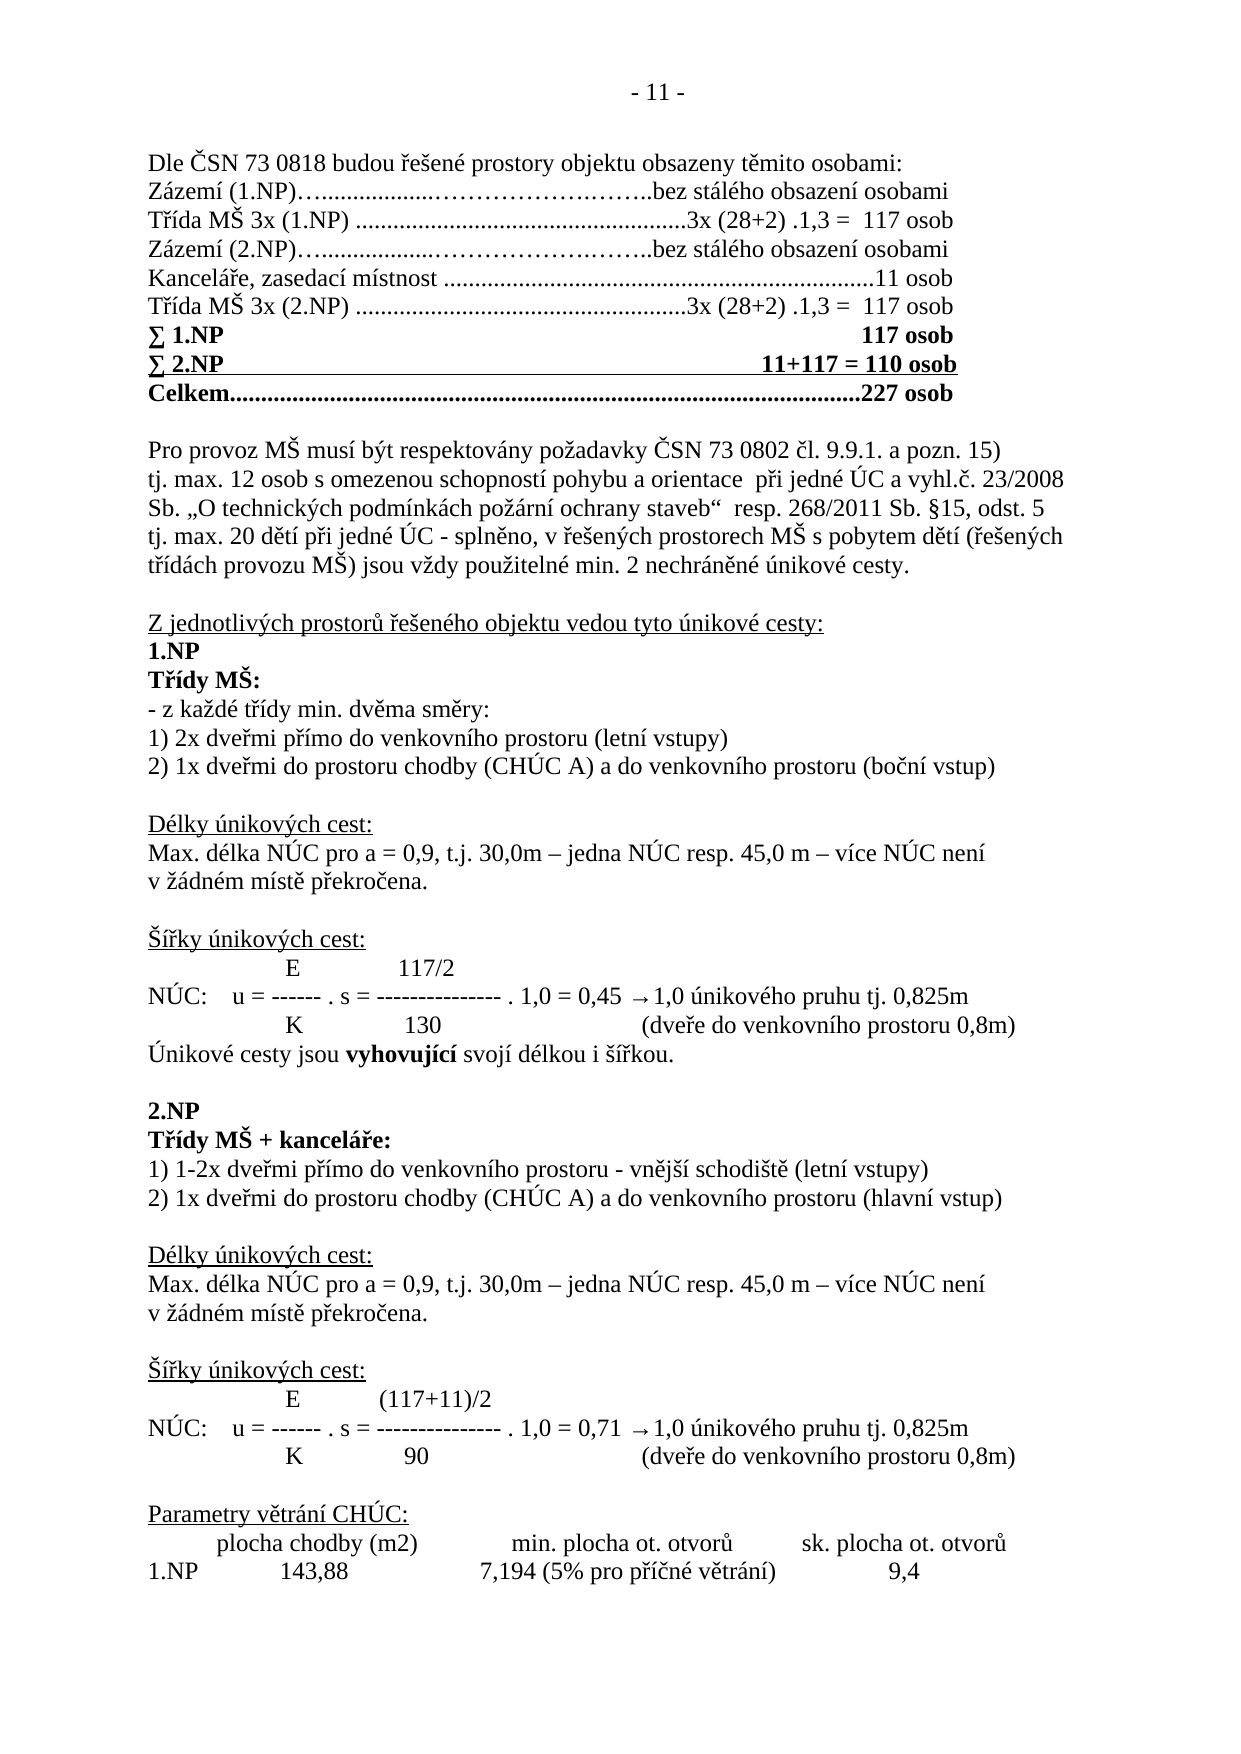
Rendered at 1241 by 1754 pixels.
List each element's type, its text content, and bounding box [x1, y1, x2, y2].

text Šířky únikových cest: [148, 924, 1092, 953]
text Třídy MŠ: [148, 665, 1092, 694]
text NÚC: u = ------ . s = --------------- . 1,0 = 0,45 →1,0 únikového pruhu tj. 0,825m [148, 981, 1092, 1010]
text ∑ 2.NP 11+117 = 110 osob [148, 349, 1092, 378]
text Zázemí (2.NP)…..................……………….……..bez stálého obsazení osobami [148, 234, 1092, 263]
text Parametry větrání CHÚC: [148, 1499, 1092, 1528]
text Pro provoz MŠ musí být respektovány požadavky ČSN 73 0802 čl. 9.9.1. a pozn. 15) [148, 435, 1092, 464]
text ∑ 1.NP 117 osob [148, 320, 1092, 349]
text E (117+11)/2 [148, 1384, 1092, 1413]
text Únikové cesty jsou vyhovující svojí délkou i šířkou. [148, 1039, 1092, 1068]
text 2.NP [148, 1096, 1092, 1125]
text Šířky únikových cest: [148, 1355, 1092, 1384]
text 2) 1x dveřmi do prostoru chodby (CHÚC A) a do venkovního prostoru (boční vstup) [148, 751, 1092, 780]
text Z jednotlivých prostorů řešeného objektu vedou tyto únikové cesty: [148, 608, 1092, 636]
text Celkem.....................................................................................................227 osob [148, 378, 1092, 406]
text 1.NP 143,88 7,194 (5% pro příčné větrání) 9,4 [148, 1556, 1092, 1585]
text v žádném místě překročena. [148, 866, 1092, 895]
text Délky únikových cest: [148, 809, 1092, 838]
text 2) 1x dveřmi do prostoru chodby (CHÚC A) a do venkovního prostoru (hlavní vstup) [148, 1183, 1092, 1211]
text Max. délka NÚC pro a = 0,9, t.j. 30,0m – jedna NÚC resp. 45,0 m – více NÚC není [148, 1269, 1092, 1298]
text v žádném místě překročena. [148, 1298, 1092, 1326]
text 1.NP [148, 636, 1092, 665]
text tj. max. 12 osob s omezenou schopností pohybu a orientace při jedné ÚC a vyhl.č. 23/2008 Sb. „O technických podmínkách požární ochrany staveb“ resp. 268/2011 Sb. §15, odst. 5 [148, 464, 1092, 521]
text - z každé třídy min. dvěma směry: [148, 694, 1092, 723]
text Třída MŠ 3x (2.NP) .....................................................3x (28+2) .1,3 = 117 osob [148, 291, 1092, 320]
text Kanceláře, zasedací místnost .....................................................................11 osob [148, 263, 1092, 291]
text Max. délka NÚC pro a = 0,9, t.j. 30,0m – jedna NÚC resp. 45,0 m – více NÚC není [148, 838, 1092, 866]
text tj. max. 20 dětí při jedné ÚC - splněno, v řešených prostorech MŠ s pobytem dětí (řešených třídách provozu MŠ) jsou vždy použitelné min. 2 nechráněné únikové cesty. [148, 521, 1092, 579]
text Zázemí (1.NP)…..................……………….……..bez stálého obsazení osobami [148, 176, 1092, 205]
text plocha chodby (m2) min. plocha ot. otvorů sk. plocha ot. otvorů [148, 1528, 1092, 1556]
text NÚC: u = ------ . s = --------------- . 1,0 = 0,71 →1,0 únikového pruhu tj. 0,825m [148, 1413, 1092, 1441]
text Dle ČSN 73 0818 budou řešené prostory objektu obsazeny těmito osobami: [148, 148, 1092, 176]
text 1) 2x dveřmi přímo do venkovního prostoru (letní vstupy) [148, 723, 1092, 751]
text 1) 1-2x dveřmi přímo do venkovního prostoru - vnější schodiště (letní vstupy) [148, 1154, 1092, 1183]
text K 90 (dveře do venkovního prostoru 0,8m) [148, 1441, 1092, 1470]
text Třída MŠ 3x (1.NP) .....................................................3x (28+2) .1,3 = 117 osob [148, 205, 1092, 234]
text E 117/2 [148, 953, 1092, 981]
text Třídy MŠ + kanceláře: [148, 1125, 1092, 1154]
text Délky únikových cest: [148, 1240, 1092, 1269]
text K 130 (dveře do venkovního prostoru 0,8m) [148, 1010, 1092, 1039]
